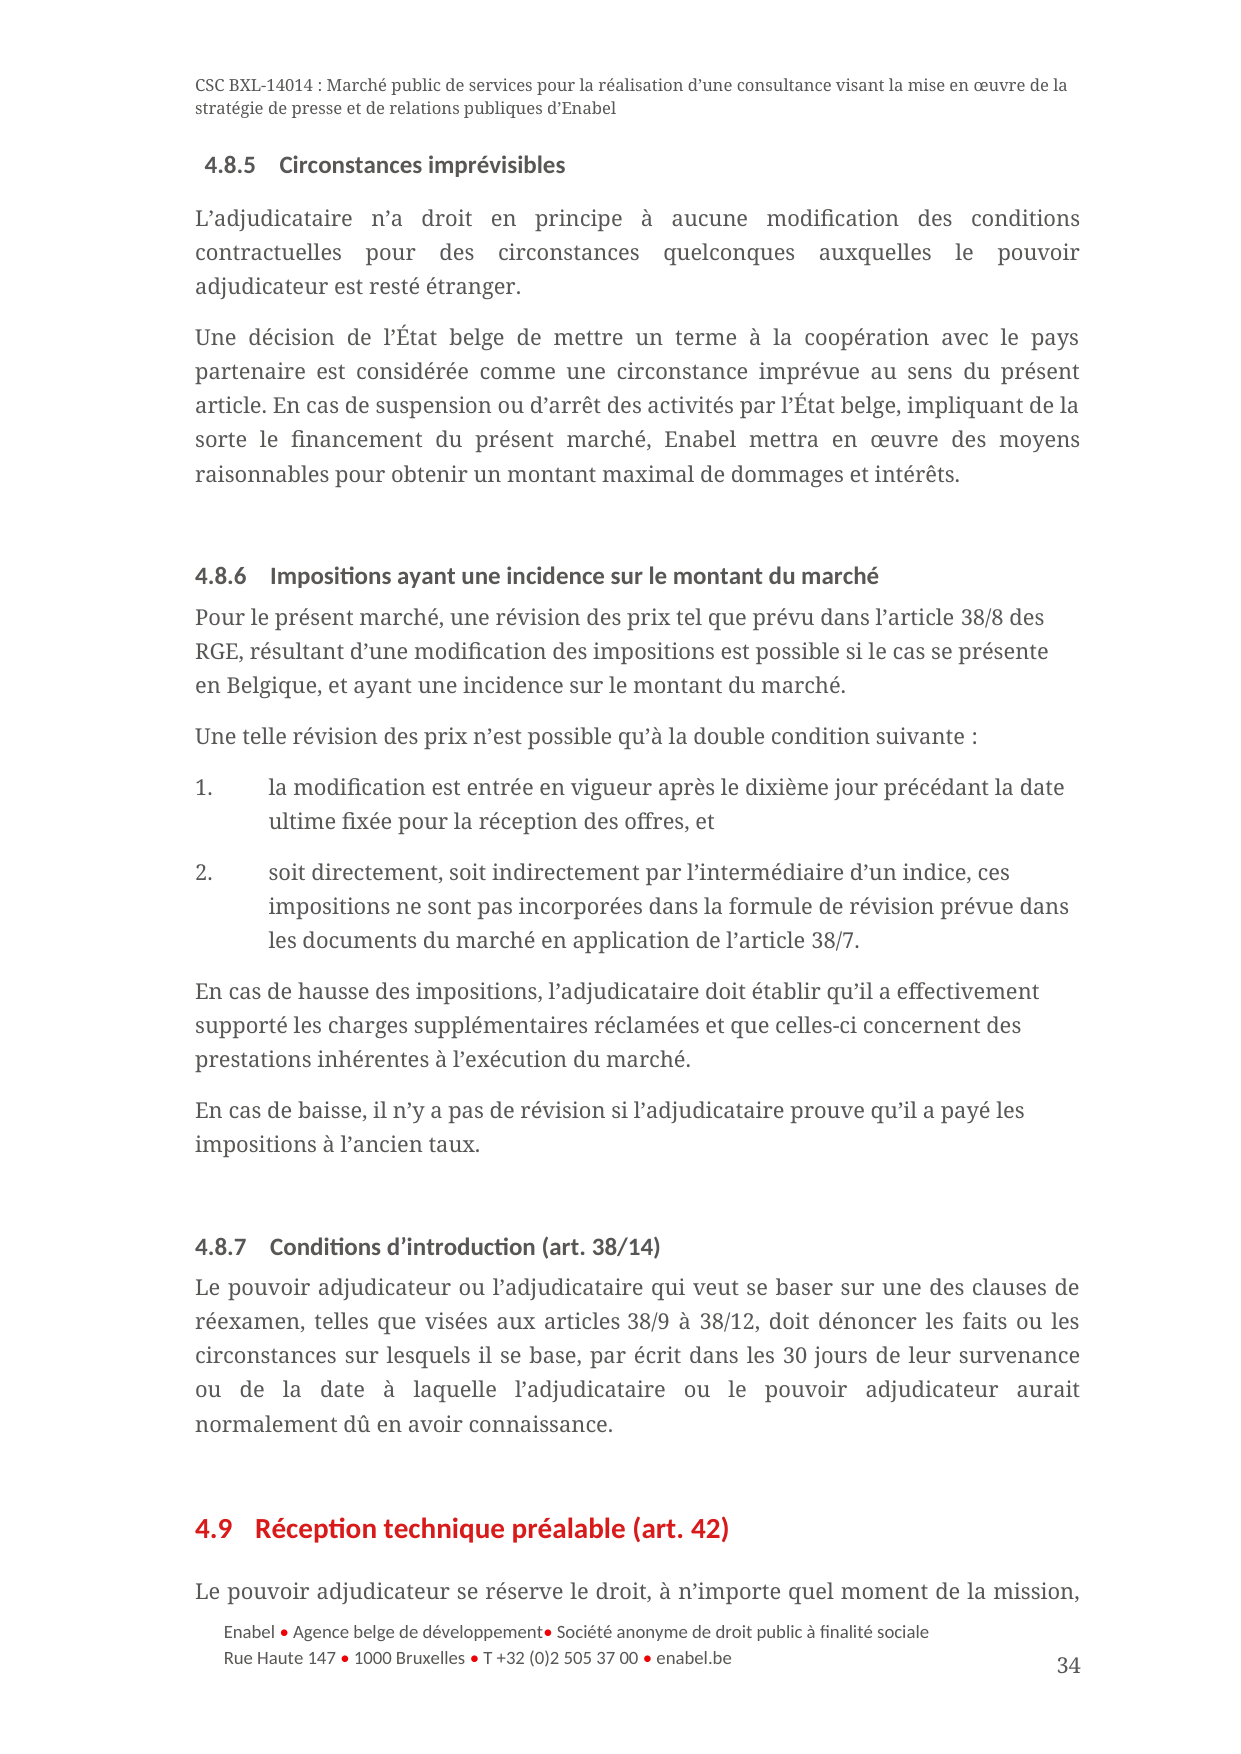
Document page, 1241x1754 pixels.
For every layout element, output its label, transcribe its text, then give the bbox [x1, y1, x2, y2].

text 2. soit directement, soit indirectement par l’intermédiaire d’un indice, ces impositions ne sont pas incorporées dans la formule de révision prévue dans les documents du marché en application de l’article 38/7. [195, 857, 1081, 955]
subtitle Circonstances imprévisibles [204, 149, 1081, 179]
text Une telle révision des prix n’est possible qu’à la double condition suivante : [195, 721, 1081, 751]
text En cas de baisse, il n’y a pas de révision si l’adjudicataire prouve qu’il a payé les impositions à l’ancien taux. [195, 1095, 1081, 1159]
text Une décision de l’État belge de mettre un terme à la coopération avec le pays partenaire est considérée comme une circonstance imprévue au sens du présent article. En cas de suspension ou d’arrêt des activités par l’État belge, impliquant de la sorte le financement du présent marché, Enabel mettra en œuvre des moyens raisonnables pour obtenir un montant maximal de dommages et intérêts. [195, 322, 1081, 488]
subtitle Réception technique préalable (art. 42) [195, 1510, 1081, 1546]
text En cas de hausse des impositions, l’adjudicataire doit établir qu’il a effectivement supporté les charges supplémentaires réclamées et que celles-ci concernent des prestations inhérentes à l’exécution du marché. [195, 976, 1081, 1074]
text 1. la modification est entrée en vigueur après le dixième jour précédant la date ultime fixée pour la réception des offres, et [195, 772, 1081, 836]
text Pour le présent marché, une révision des prix tel que prévu dans l’article 38/8 des RGE, résultant d’une modification des impositions est possible si le cas se présente en Belgique, et ayant une incidence sur le montant du marché. [195, 602, 1081, 700]
subtitle Impositions ayant une incidence sur le montant du marché [195, 560, 1081, 591]
subtitle Conditions d’introduction (art. 38/14) [195, 1231, 1081, 1261]
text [195, 1576, 1081, 1606]
text Le pouvoir adjudicateur ou l’adjudicataire qui veut se baser sur une des clauses de réexamen, telles que visées aux articles 38/9 à 38/12, doit dénoncer les faits ou les circonstances sur lesquels il se base, par écrit dans les 30 jours de leur survenance ou de la date à laquelle l’adjudicataire ou le pouvoir adjudicateur aurait normalement dû en avoir connaissance. [195, 1272, 1081, 1438]
text L’adjudicataire n’a droit en principe à aucune modification des conditions contractuelles pour des circonstances quelconques auxquelles le pouvoir adjudicateur est resté étranger. [195, 203, 1081, 301]
